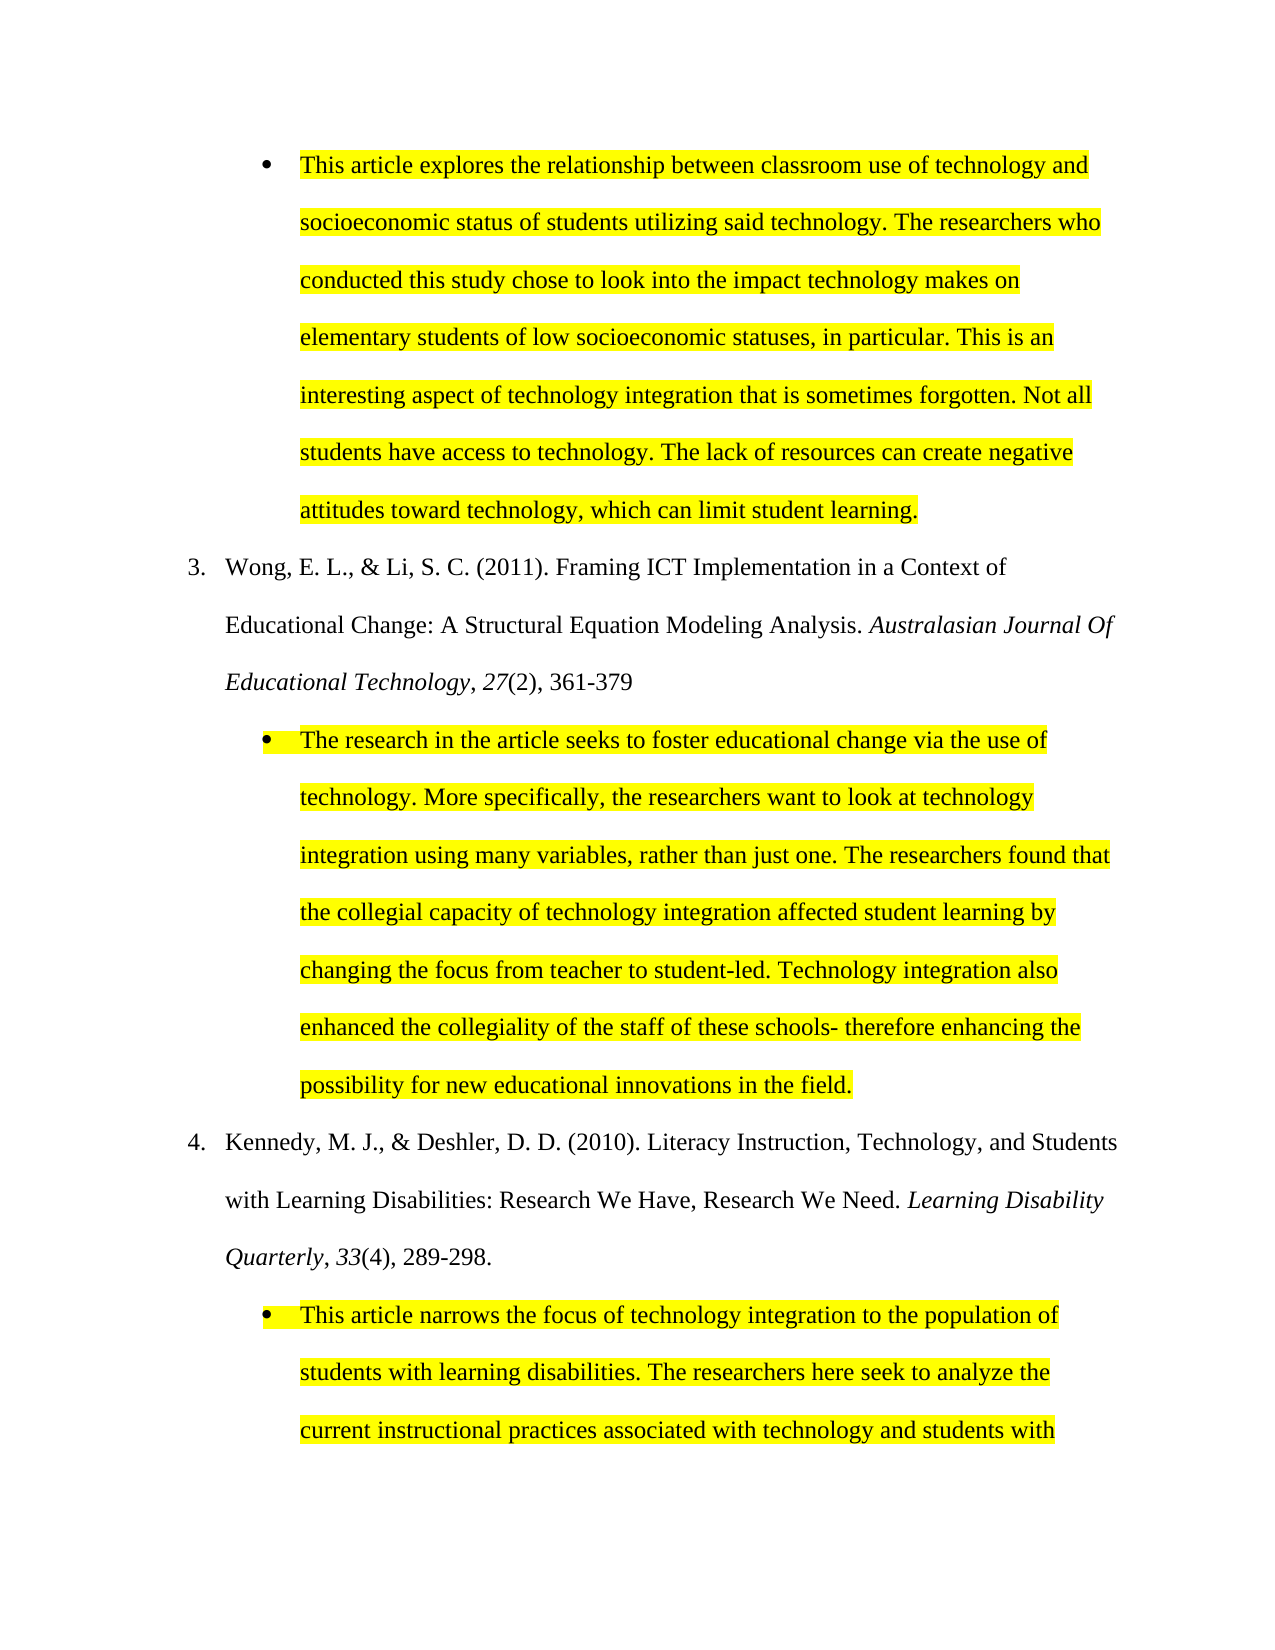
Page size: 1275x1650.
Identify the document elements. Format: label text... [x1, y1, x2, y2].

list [262, 1300, 1125, 1444]
list The research in the article seeks to foster educational change via the use of technology. More specifically, the researchers want to look at technology integration using many variables, rather than just one. The researchers found that the collegial capacity of technology integration affected student learning by changing the focus from teacher to student-led. Technology integration also enhanced the collegiality of the staff of these schools- therefore enhancing the possibility for new educational innovations in the field. [262, 725, 1125, 1099]
list This article explores the relationship between classroom use of technology and socioeconomic status of students utilizing said technology. The researchers who conducted this study chose to look into the impact technology makes on elementary students of low socioeconomic statuses, in particular. This is an interesting aspect of technology integration that is sometimes forgotten. Not all students have access to technology. The lack of resources can create negative attitudes toward technology, which can limit student learning. [262, 150, 1125, 524]
list Wong, E. L., & Li, S. C. (2011). Framing ICT Implementation in a Context of Educational Change: A Structural Equation Modeling Analysis. Australasian Journal Of Educational Technology, 27(2), 361-379 [187, 552, 1125, 696]
list Kennedy, M. J., & Deshler, D. D. (2010). Literacy Instruction, Technology, and Students with Learning Disabilities: Research We Have, Research We Need. Learning Disability Quarterly, 33(4), 289-298. [187, 1127, 1125, 1271]
